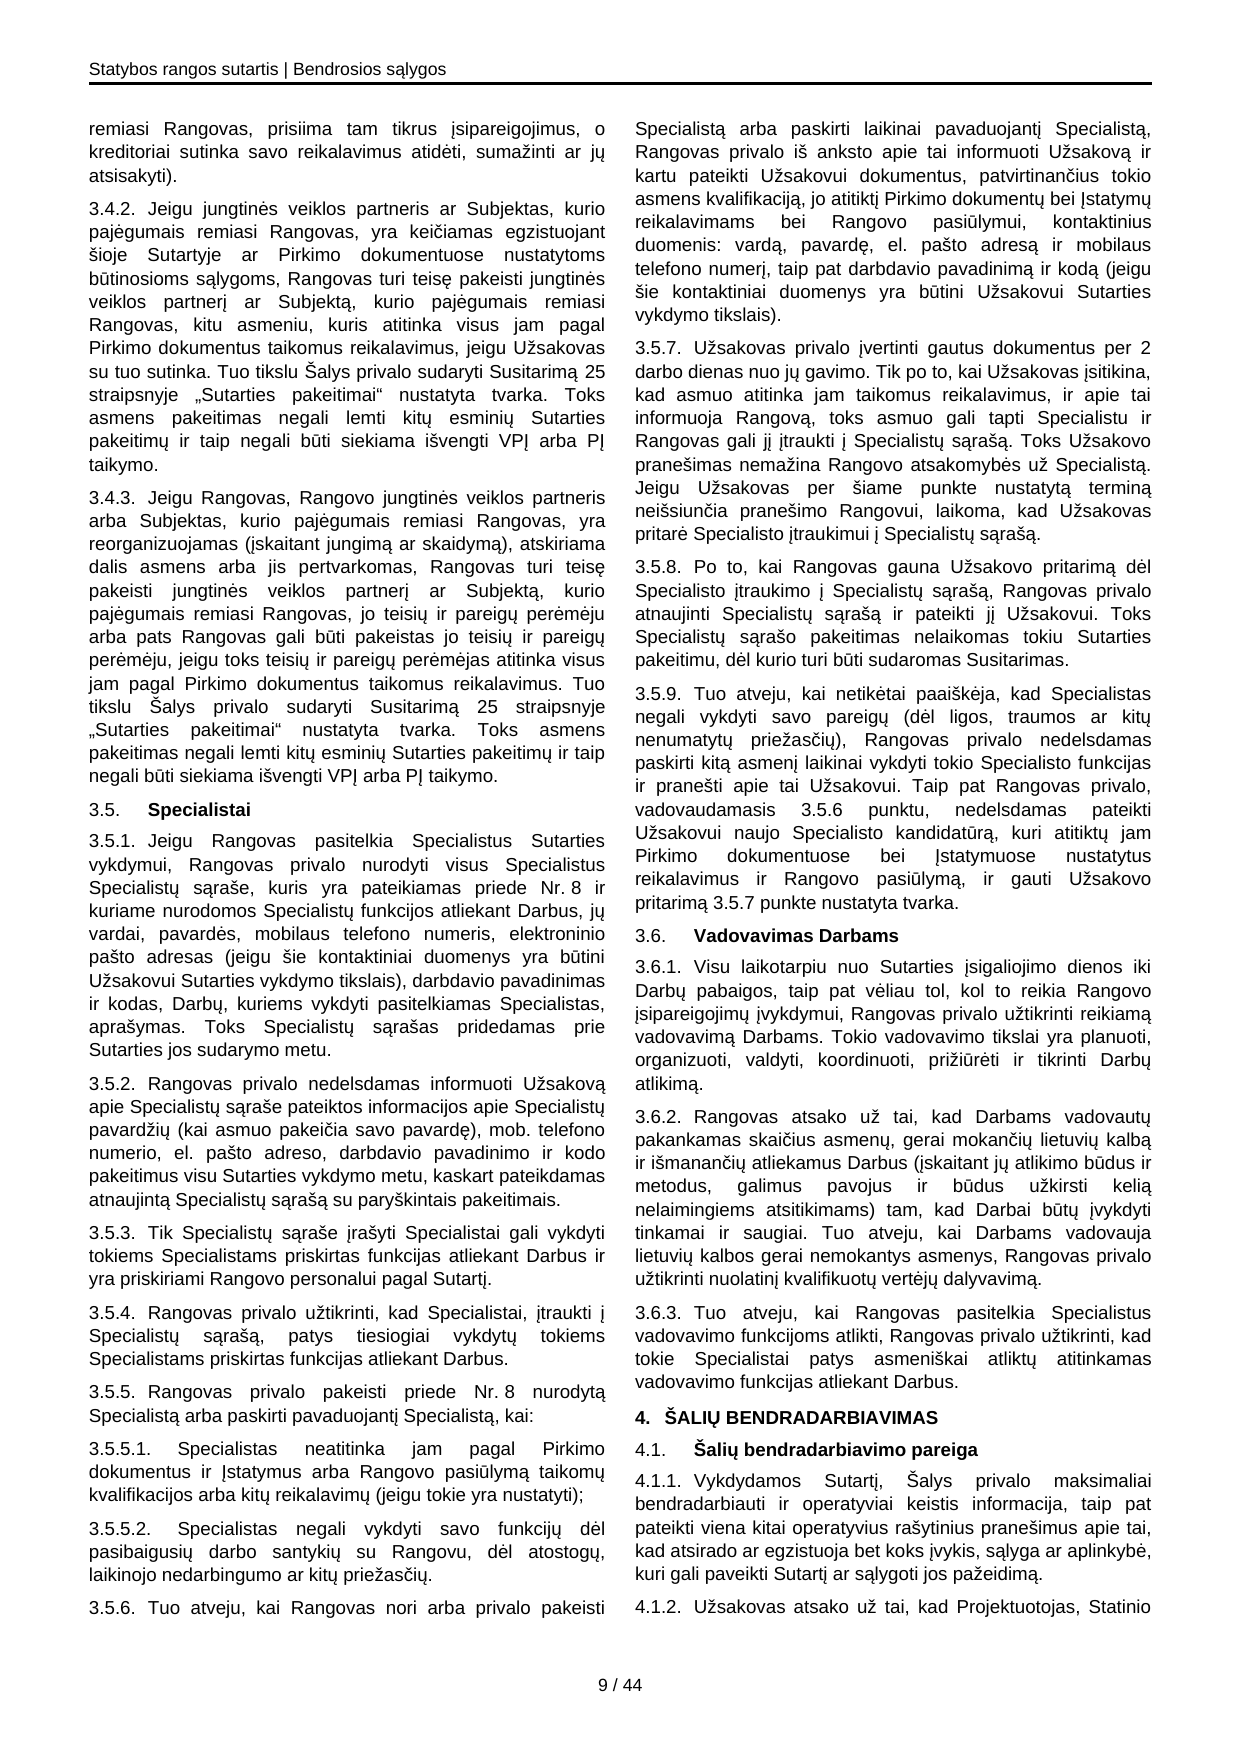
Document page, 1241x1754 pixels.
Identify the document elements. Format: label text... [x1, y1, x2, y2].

subtitle Vadovavimas Darbams [635, 925, 1152, 946]
list Jeigu Rangovas, Rangovo jungtinės veiklos partneris arba Subjektas, kurio pajėgumais remiasi Rangovas, yra reorganizuojamas (įskaitant jungimą ar skaidymą), atskiriama dalis asmens arba jis pertvarkomas, Rangovas turi teisę pakeisti jungtinės veiklos partnerį ar Subjektą, kurio pajėgumais remiasi Rangovas, jo teisių ir pareigų perėmėju arba pats Rangovas gali būti pakeistas jo teisių ir pareigų perėmėju, jeigu toks teisių ir pareigų perėmėjas atitinka visus jam pagal Pirkimo dokumentus taikomus reikalavimus. Tuo tikslu Šalys privalo sudaryti Susitarimą 25 straipsnyje „Sutarties pakeitimai“ nustatyta tvarka. Toks asmens pakeitimas negali lemti kitų esminių Sutarties pakeitimų ir taip negali būti siekiama išvengti VPĮ arba PĮ taikymo. [89, 487, 605, 787]
list Specialistas negali vykdyti savo funkcijų dėl pasibaigusių darbo santykių su Rangovu, dėl atostogų, laikinojo nedarbingumo ar kitų priežasčių. [89, 1517, 605, 1585]
list Specialistas neatitinka jam pagal Pirkimo dokumentus ir Įstatymus arba Rangovo pasiūlymą taikomų kvalifikacijos arba kitų reikalavimų (jeigu tokie yra nustatyti); [89, 1438, 605, 1506]
list Jeigu jungtinės veiklos partneris ar Subjektas, kurio pajėgumais remiasi Rangovas, yra keičiamas egzistuojant šioje Sutartyje ar Pirkimo dokumentuose nustatytoms būtinosioms sąlygoms, Rangovas turi teisę pakeisti jungtinės veiklos partnerį ar Subjektą, kurio pajėgumais remiasi Rangovas, kitu asmeniu, kuris atitinka visus jam pagal Pirkimo dokumentus taikomus reikalavimus, jeigu Užsakovas su tuo sutinka. Tuo tikslu Šalys privalo sudaryti Susitarimą 25 straipsnyje „Sutarties pakeitimai“ nustatyta tvarka. Toks asmens pakeitimas negali lemti kitų esminių Sutarties pakeitimų ir taip negali būti siekiama išvengti VPĮ arba PĮ taikymo. [89, 198, 605, 475]
list Tuo atveju, kai Rangovas pasitelkia Specialistus vadovavimo funkcijoms atlikti, Rangovas privalo užtikrinti, kad tokie Specialistai patys asmeniškai atliktų atitinkamas vadovavimo funkcijas atliekant Darbus. [635, 1301, 1152, 1393]
list Užsakovas privalo įvertinti gautus dokumentus per 2 darbo dienas nuo jų gavimo. Tik po to, kai Užsakovas įsitikina, kad asmuo atitinka jam taikomus reikalavimus, ir apie tai informuoja Rangovą, toks asmuo gali tapti Specialistu ir Rangovas gali jį įtraukti į Specialistų sąrašą. Toks Užsakovo pranešimas nemažina Rangovo atsakomybės už Specialistą. Jeigu Užsakovas per šiame punkte nustatytą terminą neišsiunčia pranešimo Rangovui, laikoma, kad Užsakovas pritarė Specialisto įtraukimui į Specialistų sąrašą. [635, 337, 1152, 544]
list Jeigu Rangovas pasitelkia Specialistus Sutarties vykdymui, Rangovas privalo nurodyti visus Specialistus Specialistų sąraše, kuris yra pateikiamas priede Nr. 8 ir kuriame nurodomos Specialistų funkcijos atliekant Darbus, jų vardai, pavardės, mobilaus telefono numeris, elektroninio pašto adresas (jeigu šie kontaktiniai duomenys yra būtini Užsakovui Sutarties vykdymo tikslais), darbdavio pavadinimas ir kodas, Darbų, kuriems vykdyti pasitelkiamas Specialistas, aprašymas. Toks Specialistų sąrašas pridedamas prie Sutarties jos sudarymo metu. [89, 830, 605, 1061]
subtitle Šalių bendradarbiavimo pareiga [635, 1438, 1152, 1460]
list Tuo atveju, kai netikėtai paaiškėja, kad Specialistas negali vykdyti savo pareigų (dėl ligos, traumos ar kitų nenumatytų priežasčių), Rangovas privalo nedelsdamas paskirti kitą asmenį laikinai vykdyti tokio Specialisto funkcijas ir pranešti apie tai Užsakovui. Taip pat Rangovas privalo, vadovaudamasis 3.5.6 punktu, nedelsdamas pateikti Užsakovui naujo Specialisto kandidatūrą, kuri atitiktų jam Pirkimo dokumentuose bei Įstatymuose nustatytus reikalavimus ir Rangovo pasiūlymą, ir gauti Užsakovo pritarimą 3.5.7 punkte nustatyta tvarka. [635, 682, 1152, 913]
list Visu laikotarpiu nuo Sutarties įsigaliojimo dienos iki Darbų pabaigos, taip pat vėliau tol, kol to reikia Rangovo įsipareigojimų įvykdymui, Rangovas privalo užtikrinti reikiamą vadovavimą Darbams. Tokio vadovavimo tikslai yra planuoti, organizuoti, valdyti, koordinuoti, prižiūrėti ir tikrinti Darbų atlikimą. [635, 956, 1152, 1094]
list Tik Specialistų sąraše įrašyti Specialistai gali vykdyti tokiems Specialistams priskirtas funkcijas atliekant Darbus ir yra priskiriami Rangovo personalui pagal Sutartį. [89, 1222, 605, 1290]
list Vykdydamos Sutartį, Šalys privalo maksimaliai bendradarbiauti ir operatyviai keistis informacija, taip pat pateikti viena kitai operatyvius rašytinius pranešimus apie tai, kad atsirado ar egzistuoja bet koks įvykis, sąlyga ar aplinkybė, kuri gali paveikti Sutartį ar sąlygoti jos pažeidimą. [635, 1470, 1152, 1584]
list Rangovas privalo nedelsdamas informuoti Užsakovą apie Specialistų sąraše pateiktos informacijos apie Specialistų pavardžių (kai asmuo pakeičia savo pavardę), mob. telefono numerio, el. pašto adreso, darbdavio pavadinimo ir kodo pakeitimus visu Sutarties vykdymo metu, kaskart pateikdamas atnaujintą Specialistų sąrašą su paryškintais pakeitimais. [89, 1072, 605, 1210]
list Rangovas privalo užtikrinti, kad Specialistai, įtraukti į Specialistų sąrašą, patys tiesiogiai vykdytų tokiems Specialistams priskirtas funkcijas atliekant Darbus. [89, 1301, 605, 1369]
list Rangovas atsako už tai, kad Darbams vadovautų pakankamas skaičius asmenų, gerai mokančių lietuvių kalbą ir išmanančių atliekamus Darbus (įskaitant jų atlikimo būdus ir metodus, galimus pavojus ir būdus užkirsti kelią nelaimingiems atsitikimams) tam, kad Darbai būtų įvykdyti tinkamai ir saugiai. Tuo atveju, kai Darbams vadovauja lietuvių kalbos gerai nemokantys asmenys, Rangovas privalo užtikrinti nuolatinį kvalifikuotų vertėjų dalyvavimą. [635, 1106, 1152, 1290]
list Tuo atveju, kai Rangovas nori arba privalo pakeisti Specialistą arba paskirti laikinai pavaduojantį Specialistą, Rangovas privalo iš anksto apie tai informuoti Užsakovą ir kartu pateikti Užsakovui dokumentus, patvirtinančius tokio asmens kvalifikaciją, jo atitiktį Pirkimo dokumentų bei Įstatymų reikalavimams bei Rangovo pasiūlymui, kontaktinius duomenis: vardą, pavardę, el. pašto adresą ir mobilaus telefono numerį, taip pat darbdavio pavadinimą ir kodą (jeigu šie kontaktiniai duomenys yra būtini Užsakovui Sutarties vykdymo tikslais). [635, 118, 1152, 326]
subtitle Specialistai [89, 798, 605, 820]
subtitle Šalių bendradarbiavimas [635, 1407, 1152, 1428]
list Rangovas privalo pakeisti priede Nr. 8 nurodytą Specialistą arba paskirti pavaduojantį Specialistą, kai: [89, 1381, 605, 1426]
list Po to, kai Rangovas gauna Užsakovo pritarimą dėl Specialisto įtraukimo į Specialistų sąrašą, Rangovas privalo atnaujinti Specialistų sąrašą ir pateikti jį Užsakovui. Toks Specialistų sąrašo pakeitimas nelaikomas tokiu Sutarties pakeitimu, dėl kurio turi būti sudaromas Susitarimas. [635, 556, 1152, 671]
